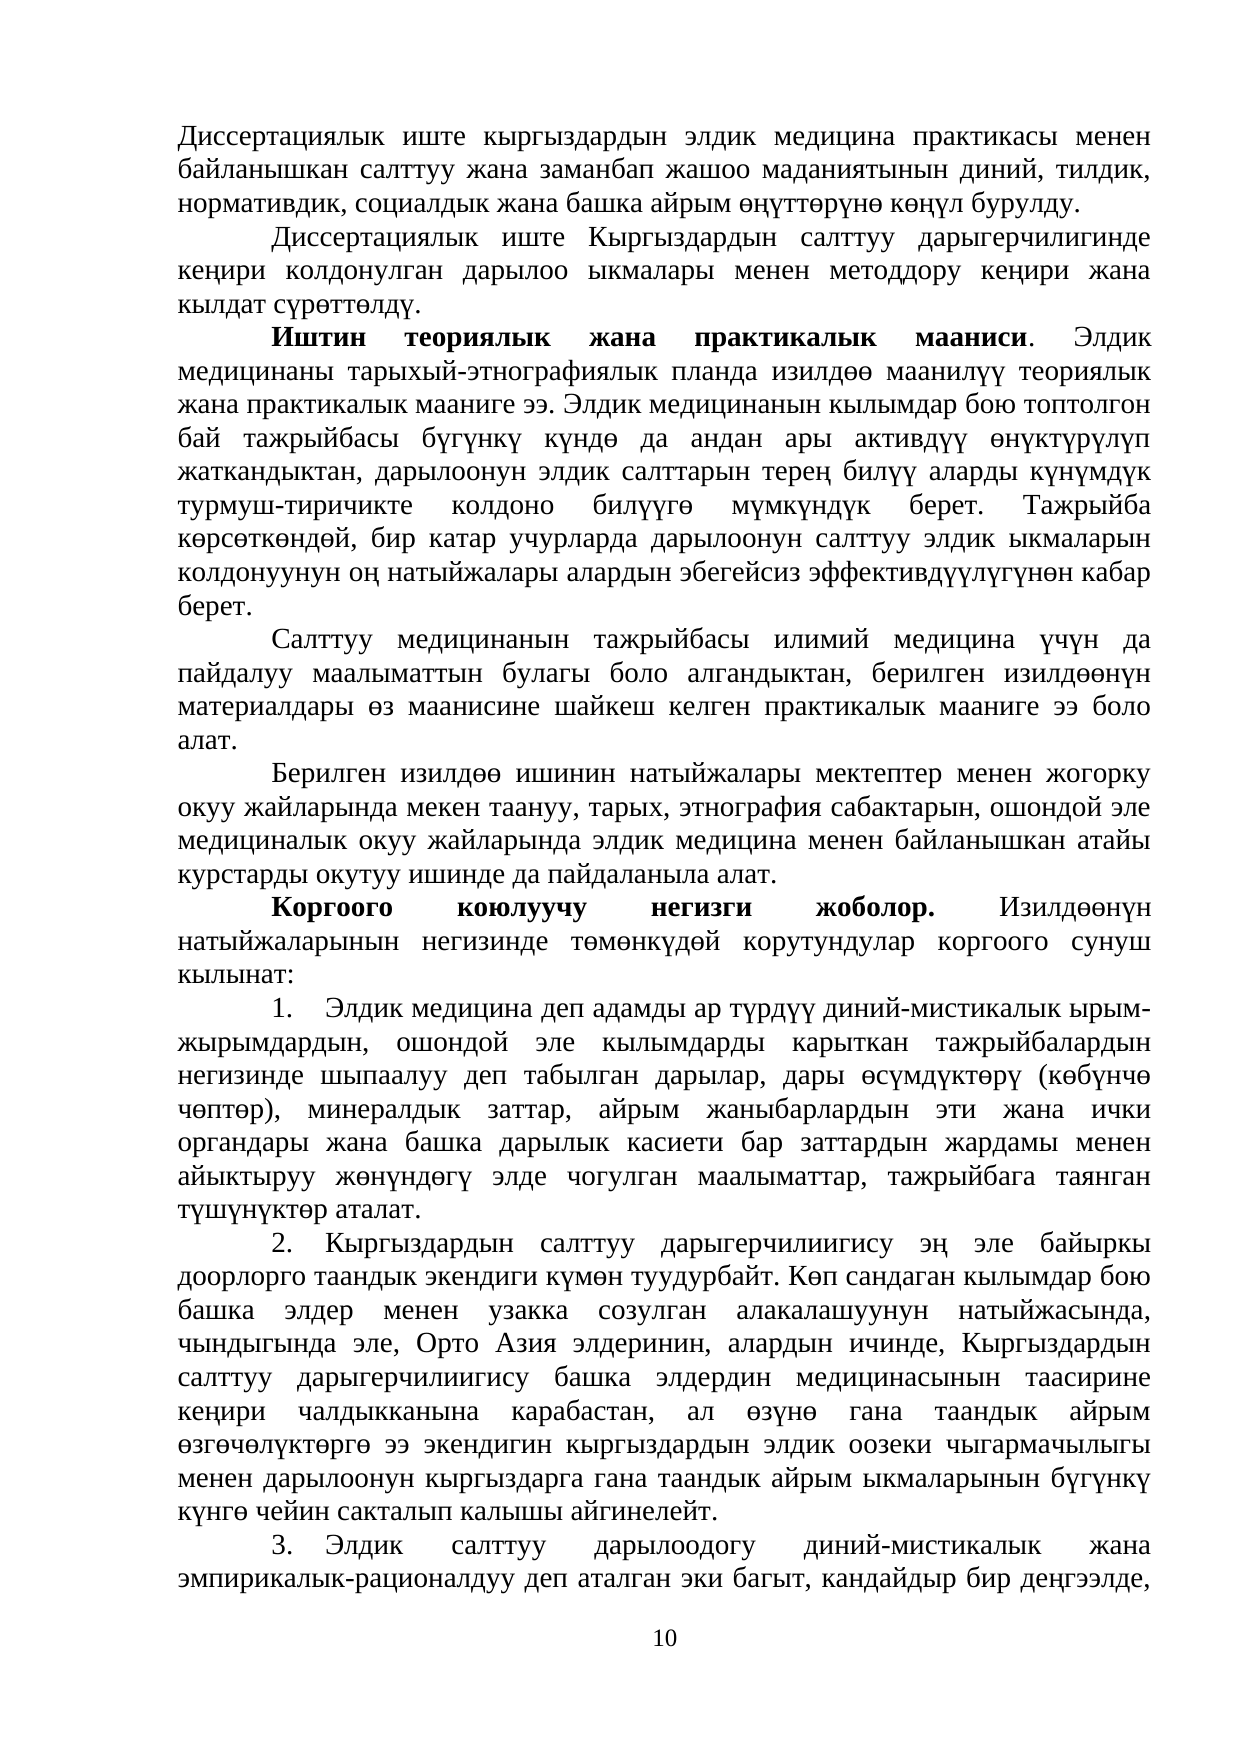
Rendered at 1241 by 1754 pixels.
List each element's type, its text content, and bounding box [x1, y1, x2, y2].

list Кыргыздардын салттуу дарыгерчилиигису эң эле байыркы доорлорго таандык экендиги күмөн туудурбайт. Көп сандаган кылымдар бою башка элдер менен узакка созулган алакалашуунун натыйжасында, чындыгында эле, Орто Азия элдеринин, алардын ичинде, Кыргыздардын салттуу дарыгерчилиигису башка элдердин медицинасынын таасирине кеңири чалдыкканына карабастан, ал өзүнө гана таандык айрым өзгөчөлүктөргө ээ экендигин кыргыздардын элдик оозеки чыгармачылыгы менен дарылоонун кыргыздарга гана таандык айрым ыкмаларынын бүгүнкү күнгө чейин сакталып калышы айгинелейт. [177, 1225, 1152, 1527]
text Диссертациялык иште Кыргыздардын салттуу дарыгерчилигинде кеңири колдонулган дарылоо ыкмалары менен методдору кеңири жана кылдат сүрөттөлдү. [177, 219, 1152, 319]
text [177, 118, 1152, 219]
text Берилген изилдөө ишинин натыйжалары мектептер менен жогорку окуу жайларында мекен таануу, тарых, этнография сабактарын, ошондой эле медициналык окуу жайларында элдик медицина менен байланышкан атайы курстарды окутуу ишинде да пайдаланыла алат. [177, 755, 1152, 889]
list Элдик медицина деп адамды ар түрдүү диний-мистикалык ырым-жырымдардын, ошондой эле кылымдарды карыткан тажрыйбалардын негизинде шыпаалуу деп табылган дарылар, дары өсүмдүктөрү (көбүнчө чөптөр), минералдык заттар, айрым жаныбарлардын эти жана ички органдары жана башка дарылык касиети бар заттардын жардамы менен айыктыруу жөнүндөгү элде чогулган маалыматтар, тажрыйбага таянган түшүнүктөр аталат. [177, 990, 1152, 1225]
text Иштин теориялык жана практикалык мааниси. Элдик медицинаны тарыхый-этнографиялык планда изилдөө маанилүү теориялык жана практикалык мааниге ээ. Элдик медицинанын кылымдар бою топтолгон бай тажрыйбасы бүгүнкү күндө да андан ары активдүү өнүктүрүлүп жаткандыктан, дарылоонун элдик салттарын терең билүү аларды күнүмдүк турмуш-тиричикте колдоно билүүгө мүмкүндүк берет. Тажрыйба көрсөткөндөй, бир катар учурларда дарылоонун салттуу элдик ыкмаларын колдонуунун оң натыйжалары алардын эбегейсиз эффективдүүлүгүнөн кабар берет. [177, 319, 1152, 621]
text Салттуу медицинанын тажрыйбасы илимий медицина үчүн да пайдалуу маалыматтын булагы боло алгандыктан, берилген изилдөөнүн материалдары өз маанисине шайкеш келген практикалык мааниге ээ боло алат. [177, 621, 1152, 755]
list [177, 1527, 1152, 1594]
text Коргоого коюлуучу негизги жоболор. Изилдөөнүн натыйжаларынын негизинде төмөнкүдөй корутундулар коргоого сунуш кылынат: [177, 889, 1152, 990]
